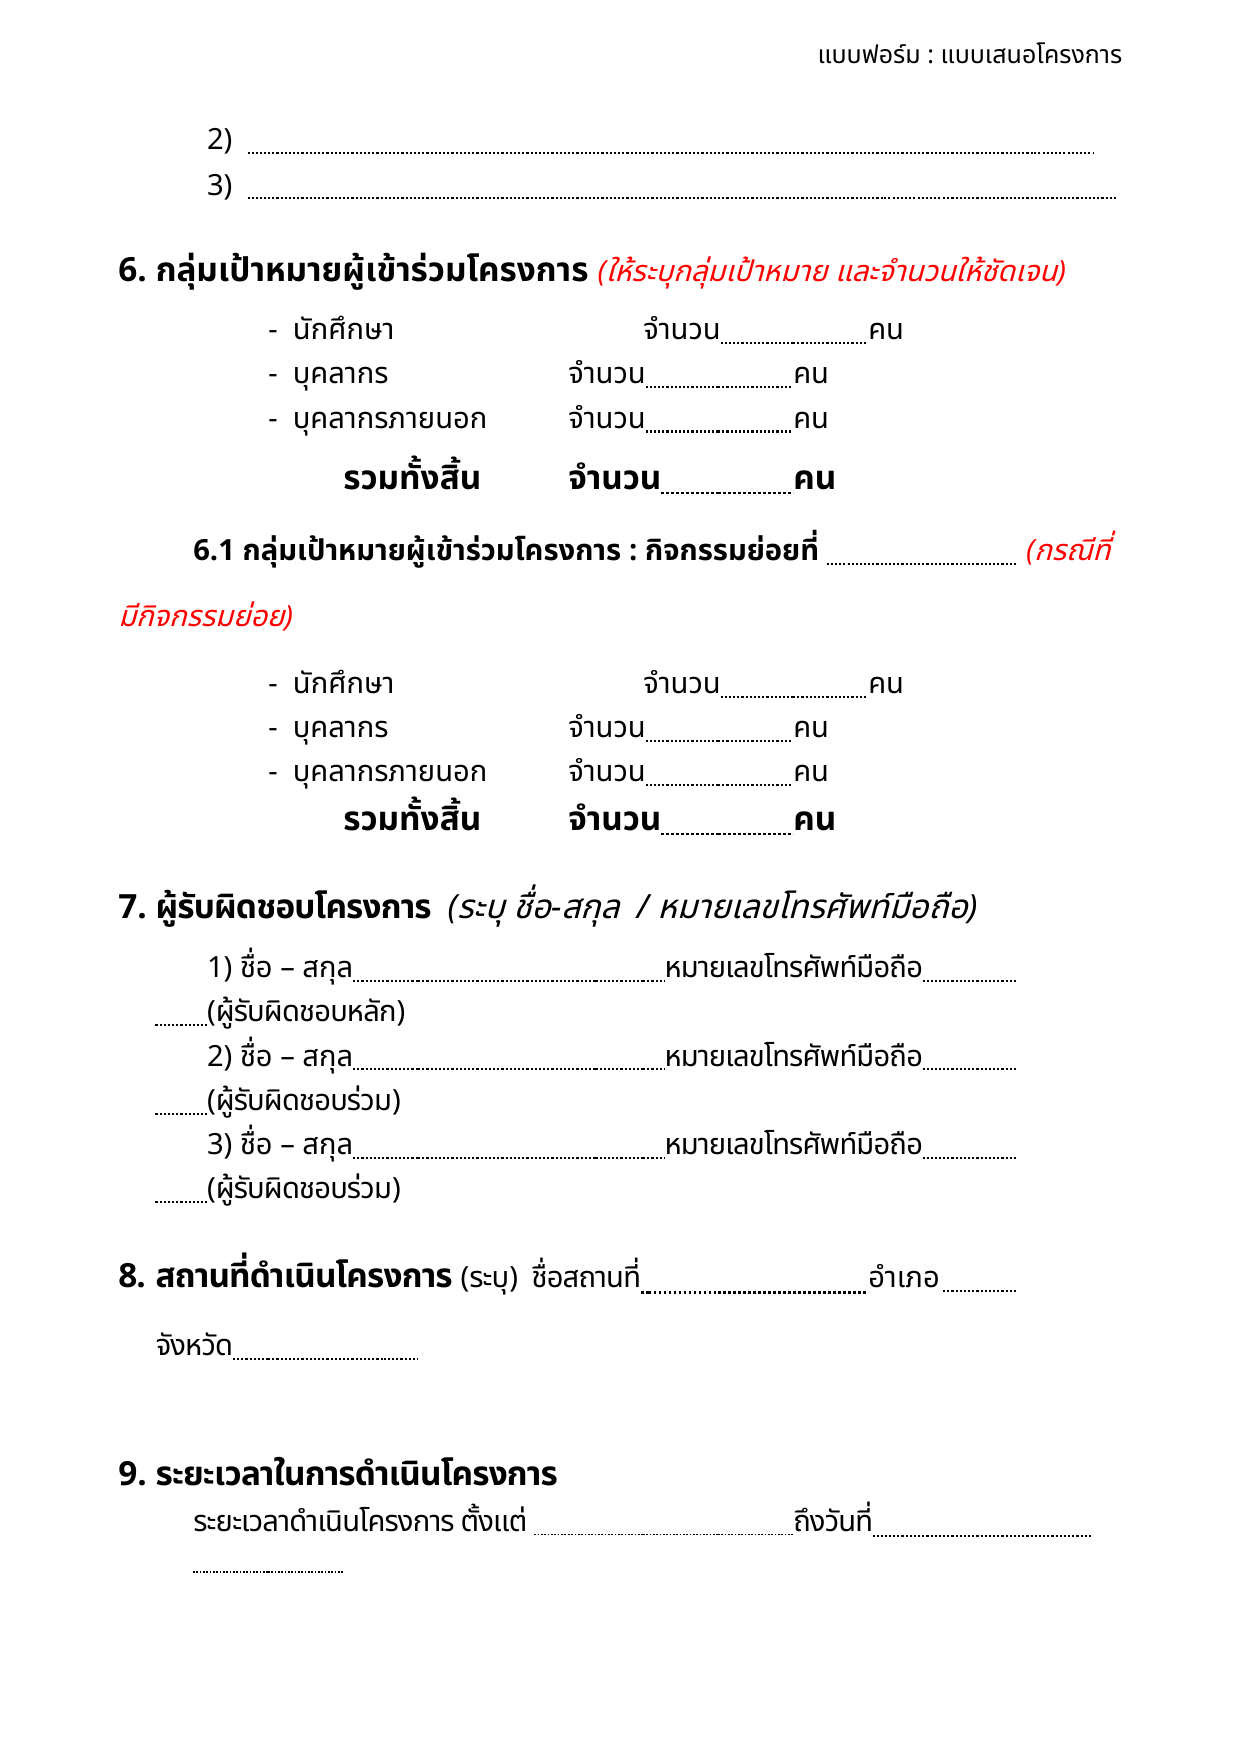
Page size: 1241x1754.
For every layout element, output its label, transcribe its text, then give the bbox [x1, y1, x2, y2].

text - บุคลากร จำนวน คน [193, 353, 1122, 397]
title ระยะเวลาในการดำเนินโครงการ [118, 1450, 1122, 1501]
title ผู้รับผิดชอบโครงการ (ระบุ ชื่อ-สกุล / หมายเลขโทรศัพท์มือถือ) [118, 883, 1122, 934]
text - บุคลากรภายนอก จำนวน คน [193, 397, 1122, 441]
title 3) ชื่อ – สกุล หมายเลขโทรศัพท์มือถือ (ผู้รับผิดชอบร่วม) [155, 1123, 1122, 1212]
list ระยะเวลาดำเนินโครงการ ตั้งแต่ ถึงวันที่ [193, 1501, 1122, 1576]
title 3) [155, 164, 1122, 203]
title กลุ่มเป้าหมายผู้เข้าร่วมโครงการ (ให้ระบุกลุ่มเป้าหมาย และจำนวนให้ชัดเจน) [118, 245, 1122, 296]
title สถานที่ดำเนินโครงการ (ระบุ) ชื่อสถานที่ อำเภอ จังหวัด [118, 1252, 1122, 1368]
text 6.1 กลุ่มเป้าหมายผู้เข้าร่วมโครงการ : กิจกรรมย่อยที่ (กรณีที่มีกิจกรรมย่อย) [118, 529, 1122, 640]
text รวมทั้งสิ้น จำนวน คน [118, 795, 1122, 845]
title 1) ชื่อ – สกุล หมายเลขโทรศัพท์มือถือ (ผู้รับผิดชอบหลัก) [155, 946, 1122, 1035]
text - บุคลากรภายนอก จำนวน คน [193, 751, 1122, 795]
text - บุคลากร จำนวน คน [193, 706, 1122, 751]
text รวมทั้งสิ้น จำนวน คน [118, 454, 1122, 504]
title 2) [156, 118, 1122, 158]
text - นักศึกษา จำนวน คน [118, 662, 1122, 706]
text - นักศึกษา จำนวน คน [118, 308, 1122, 353]
title 2) ชื่อ – สกุล หมายเลขโทรศัพท์มือถือ (ผู้รับผิดชอบร่วม) [155, 1035, 1122, 1123]
